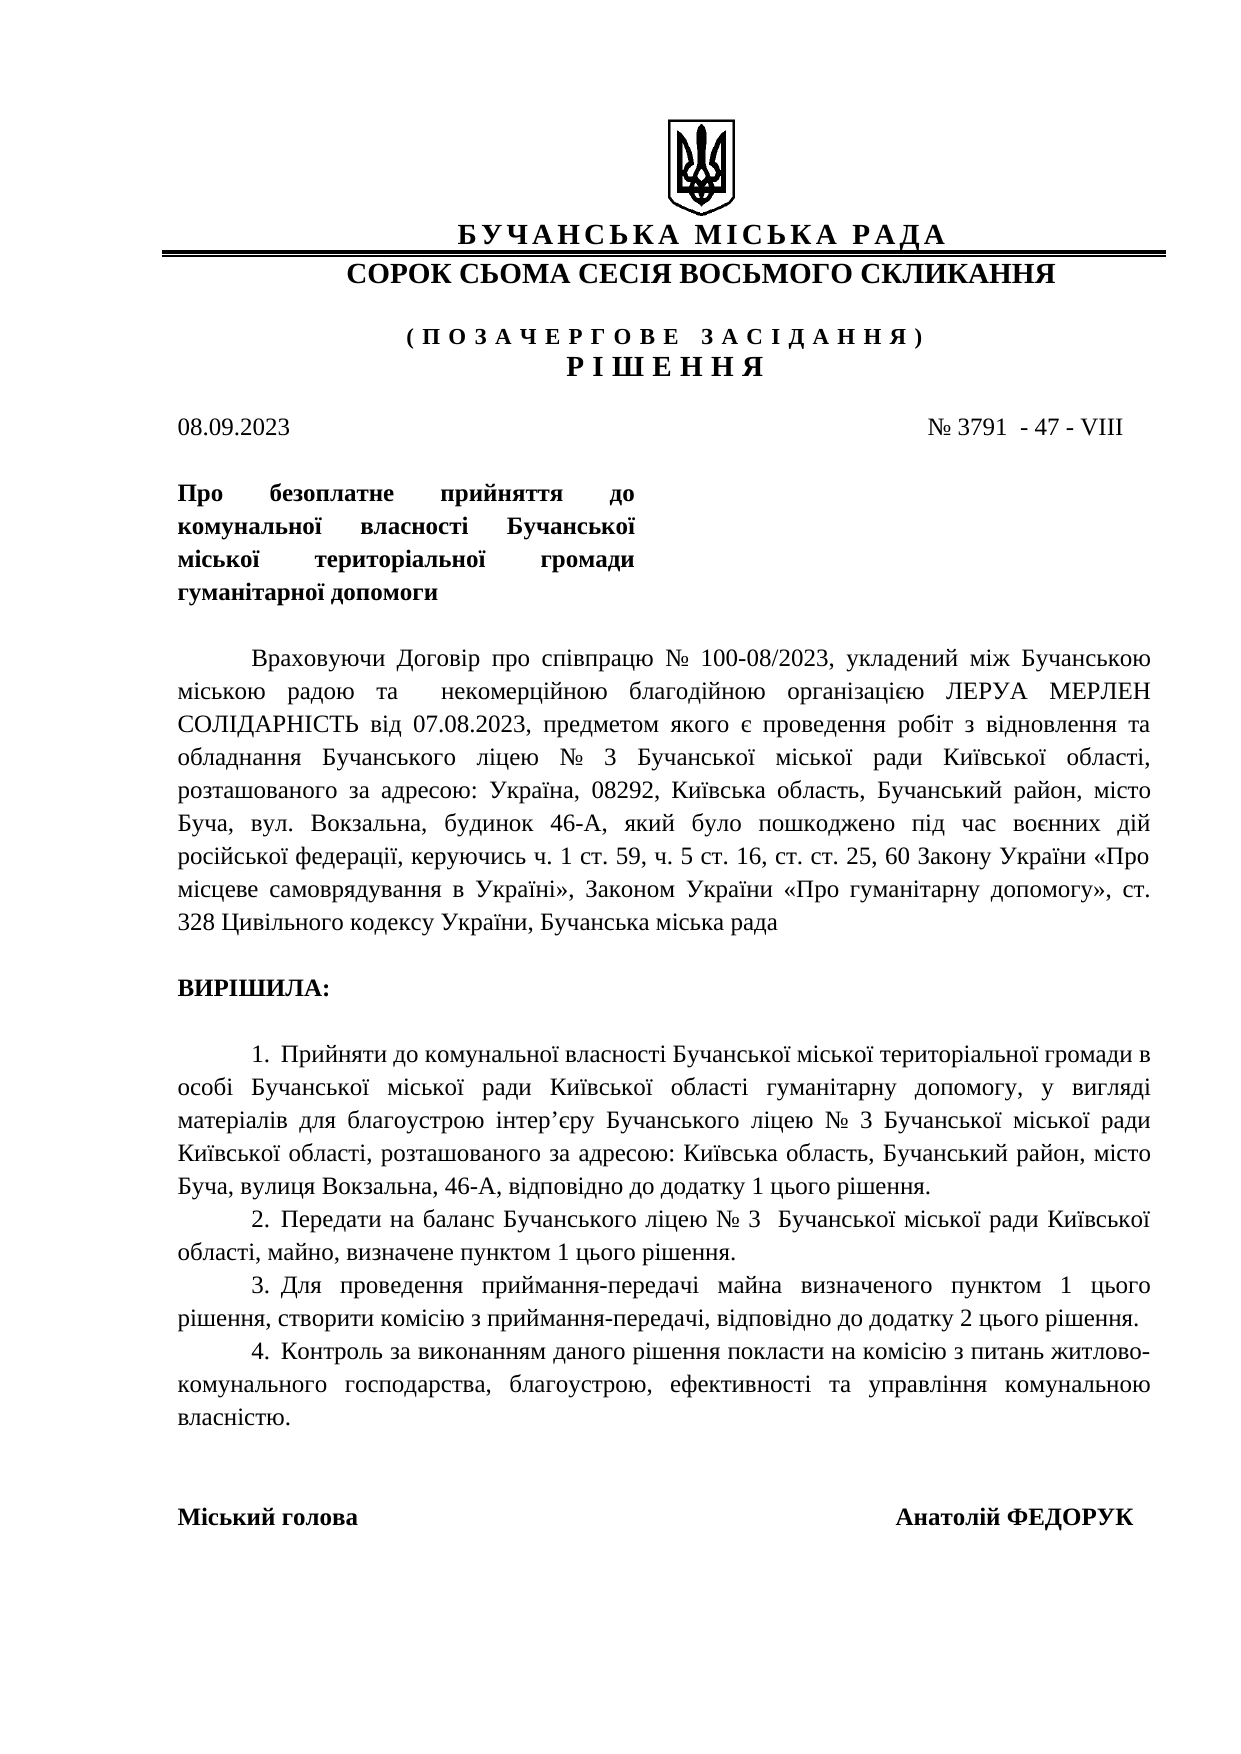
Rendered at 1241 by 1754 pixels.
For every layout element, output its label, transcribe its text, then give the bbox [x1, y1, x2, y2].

text 08.09.2023 № 3791 - 47 - VIІІ [177, 412, 1152, 441]
text РІШЕННЯ [177, 349, 1152, 383]
text Міський голова Анатолій ФЕДОРУК [177, 1502, 1152, 1530]
text БУЧАНСЬКА МІСЬКА РАДА [177, 217, 1152, 250]
text 3. Для проведення приймання-передачі майна визначеного пунктом 1 цього рішення, створити комісію з приймання-передачі, відповідно до додатку 2 цього рішення. [177, 1270, 1152, 1332]
text 2. Передати на баланс Бучанського ліцею № 3 Бучанської міської ради Київської області, майно, визначене пунктом 1 цього рішення. [177, 1204, 1152, 1266]
text 4. Контроль за виконанням даного рішення покласти на комісію з питань житлово-комунального господарства, благоустрою, ефективності та управління комунальною власністю. [177, 1336, 1152, 1431]
text Про безоплатне прийняття до комунальної власності Бучанської міської територіальної громади гуманітарної допомоги [177, 478, 635, 606]
text (ПОЗАЧЕРГОВЕ ЗАСІДАННЯ) [177, 323, 1152, 349]
picture [666, 118, 737, 217]
text ВИРІШИЛА: [177, 973, 1152, 1002]
table_header СОРОК СЬОМА СЕСІЯ ВОСЬМОГО СКЛИКАННЯ [162, 257, 1166, 294]
text Враховуючи Договір про співпрацю № 100-08/2023, укладений між Бучанською міською радою та некомерційною благодійною організацією ЛЕРУА МЕРЛЕН СОЛІДАРНІСТЬ від 07.08.2023, предметом якого є проведення робіт з відновлення та обладнання Бучанського ліцею № 3 Бучанської міської ради Київської області, розташованого за адресою: Україна, 08292, Київська область, Бучанський район, місто Буча, вул. Вокзальна, будинок 46-А, який було пошкоджено під час воєнних дій російської федерації, керуючись ч. 1 ст. 59, ч. 5 ст. 16, ст. ст. 25, 60 Закону України «Про місцеве самоврядування в Україні», Законом України «Про гуманітарну допомогу», ст. 328 Цивільного кодексу України, Бучанська міська рада [177, 643, 1152, 936]
text 1. Прийняти до комунальної власності Бучанської міської територіальної громади в особі Бучанської міської ради Київської області гуманітарну допомогу, у вигляді матеріалів для благоустрою інтер’єру Бучанського ліцею № 3 Бучанської міської ради Київської області, розташованого за адресою: Київська область, Бучанський район, місто Буча, вулиця Вокзальна, 46-А, відповідно до додатку 1 цього рішення. [177, 1039, 1152, 1200]
